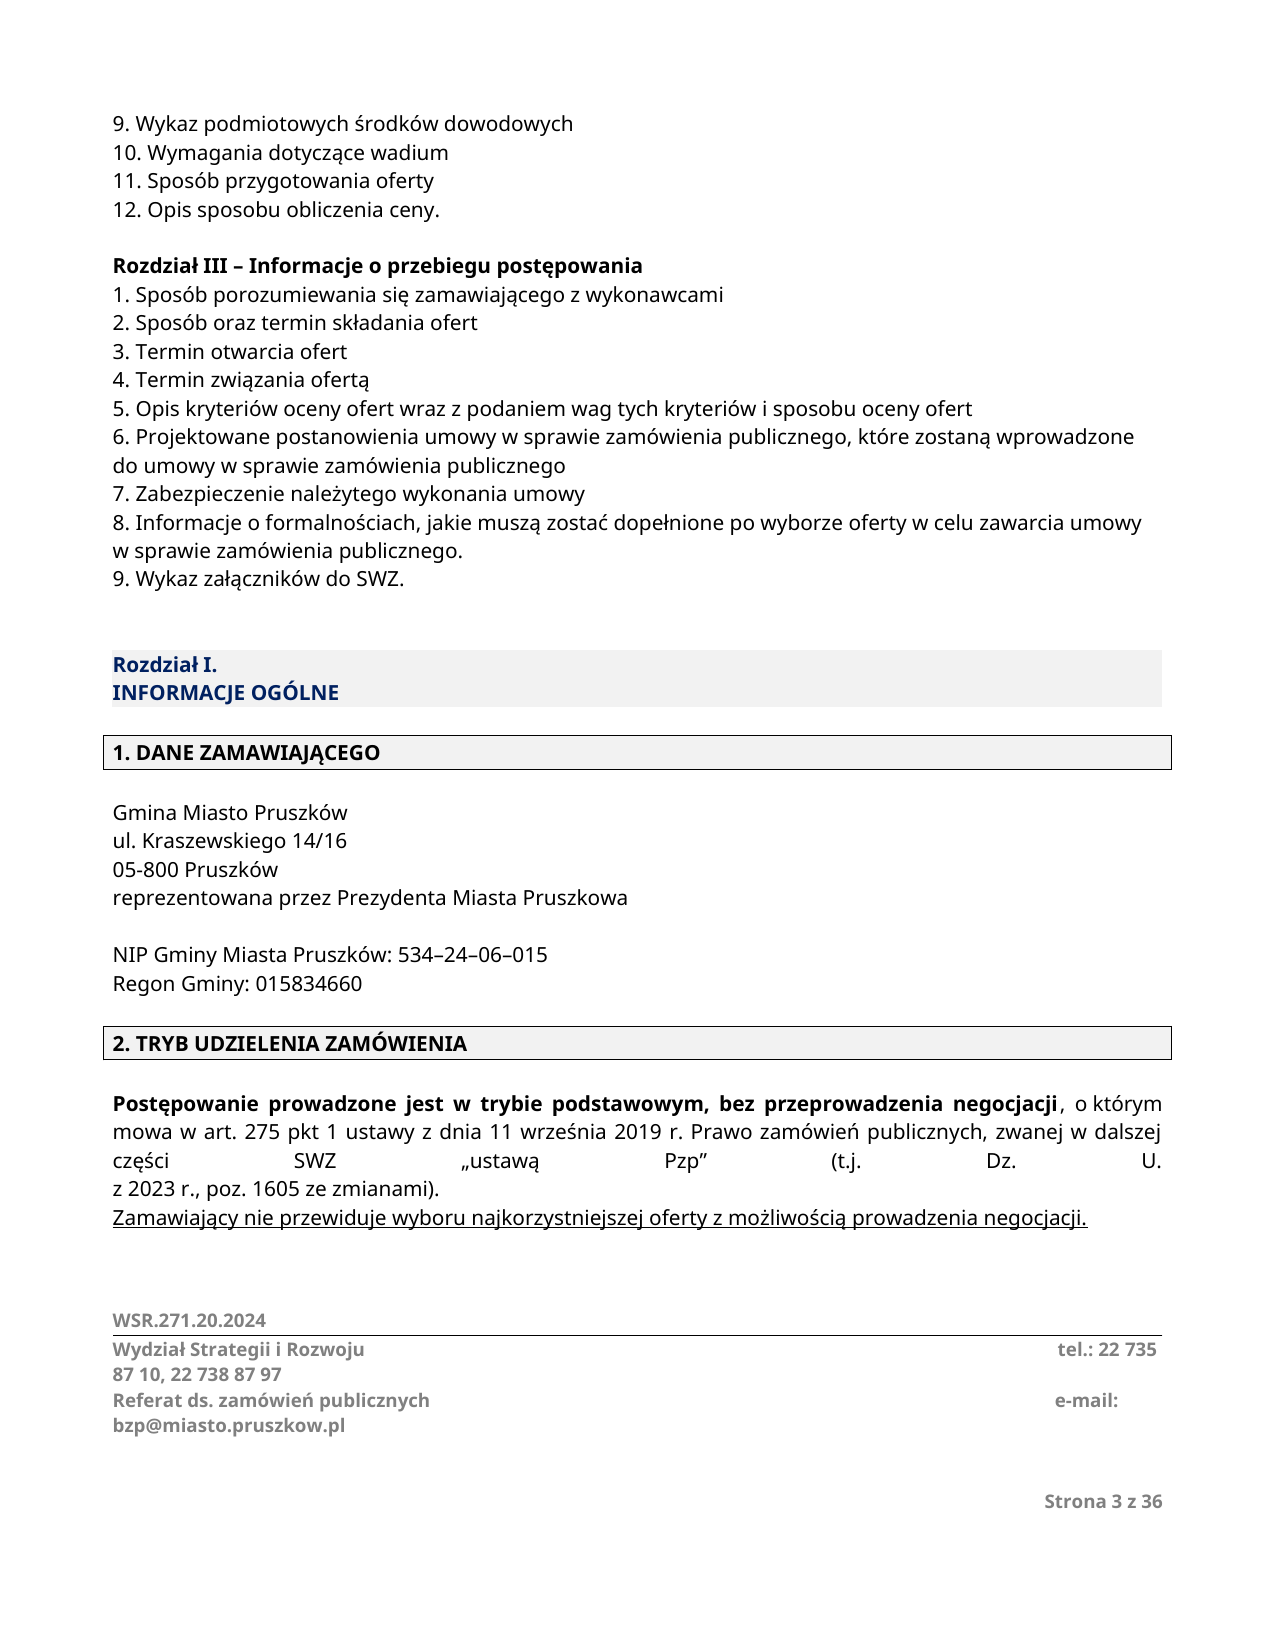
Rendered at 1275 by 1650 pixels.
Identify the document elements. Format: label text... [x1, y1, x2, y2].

text Regon Gminy: 015834660 [112, 969, 1162, 997]
text 05-800 Pruszków [112, 855, 1162, 883]
text 1. Sposób porozumiewania się zamawiającego z wykonawcami [112, 280, 1162, 308]
text Postępowanie prowadzone jest w trybie podstawowym, bez przeprowadzenia negocjacji, o którym mowa w art. 275 pkt 1 ustawy z dnia 11 września 2019 r. Prawo zamówień publicznych, zwanej w dalszej części SWZ „ustawą Pzp” (t.j. Dz. U. z 2023 r., poz. 1605 ze zmianami). [112, 1089, 1162, 1203]
text 2. Sposób oraz termin składania ofert [112, 308, 1162, 337]
text 2. TRYB UDZIELENIA ZAMÓWIENIA [104, 1027, 1171, 1059]
text 11. Sposób przygotowania oferty [112, 166, 1162, 195]
text 9. Wykaz podmiotowych środków dowodowych [112, 109, 1162, 138]
text 4. Termin związania ofertą [112, 365, 1162, 394]
text 6. Projektowane postanowienia umowy w sprawie zamówienia publicznego, które zostaną wprowadzone do umowy w sprawie zamówienia publicznego [112, 422, 1162, 479]
text 12. Opis sposobu obliczenia ceny. [112, 195, 1162, 223]
text 8. Informacje o formalnościach, jakie muszą zostać dopełnione po wyborze oferty w celu zawarcia umowy w sprawie zamówienia publicznego. [112, 508, 1162, 564]
text Zamawiający nie przewiduje wyboru najkorzystniejszej oferty z możliwością prowadzenia negocjacji. [112, 1203, 1162, 1231]
text 5. Opis kryteriów oceny ofert wraz z podaniem wag tych kryteriów i sposobu oceny ofert [112, 394, 1162, 422]
text NIP Gminy Miasta Pruszków: 534–24–06–015 [112, 940, 1162, 969]
text 1. DANE ZAMAWIAJĄCEGO [104, 736, 1171, 769]
text Rozdział I. [112, 650, 1162, 678]
text 9. Wykaz załączników do SWZ. [112, 564, 1162, 593]
text ul. Kraszewskiego 14/16 [112, 827, 1162, 855]
text Rozdział III – Informacje o przebiegu postępowania [112, 252, 1162, 280]
text INFORMACJE OGÓLNE [112, 678, 1162, 707]
text 3. Termin otwarcia ofert [112, 337, 1162, 365]
text 10. Wymagania dotyczące wadium [112, 138, 1162, 166]
text Gmina Miasto Pruszków [112, 798, 1162, 827]
text reprezentowana przez Prezydenta Miasta Pruszkowa [112, 883, 1162, 912]
text 7. Zabezpieczenie należytego wykonania umowy [112, 479, 1162, 508]
